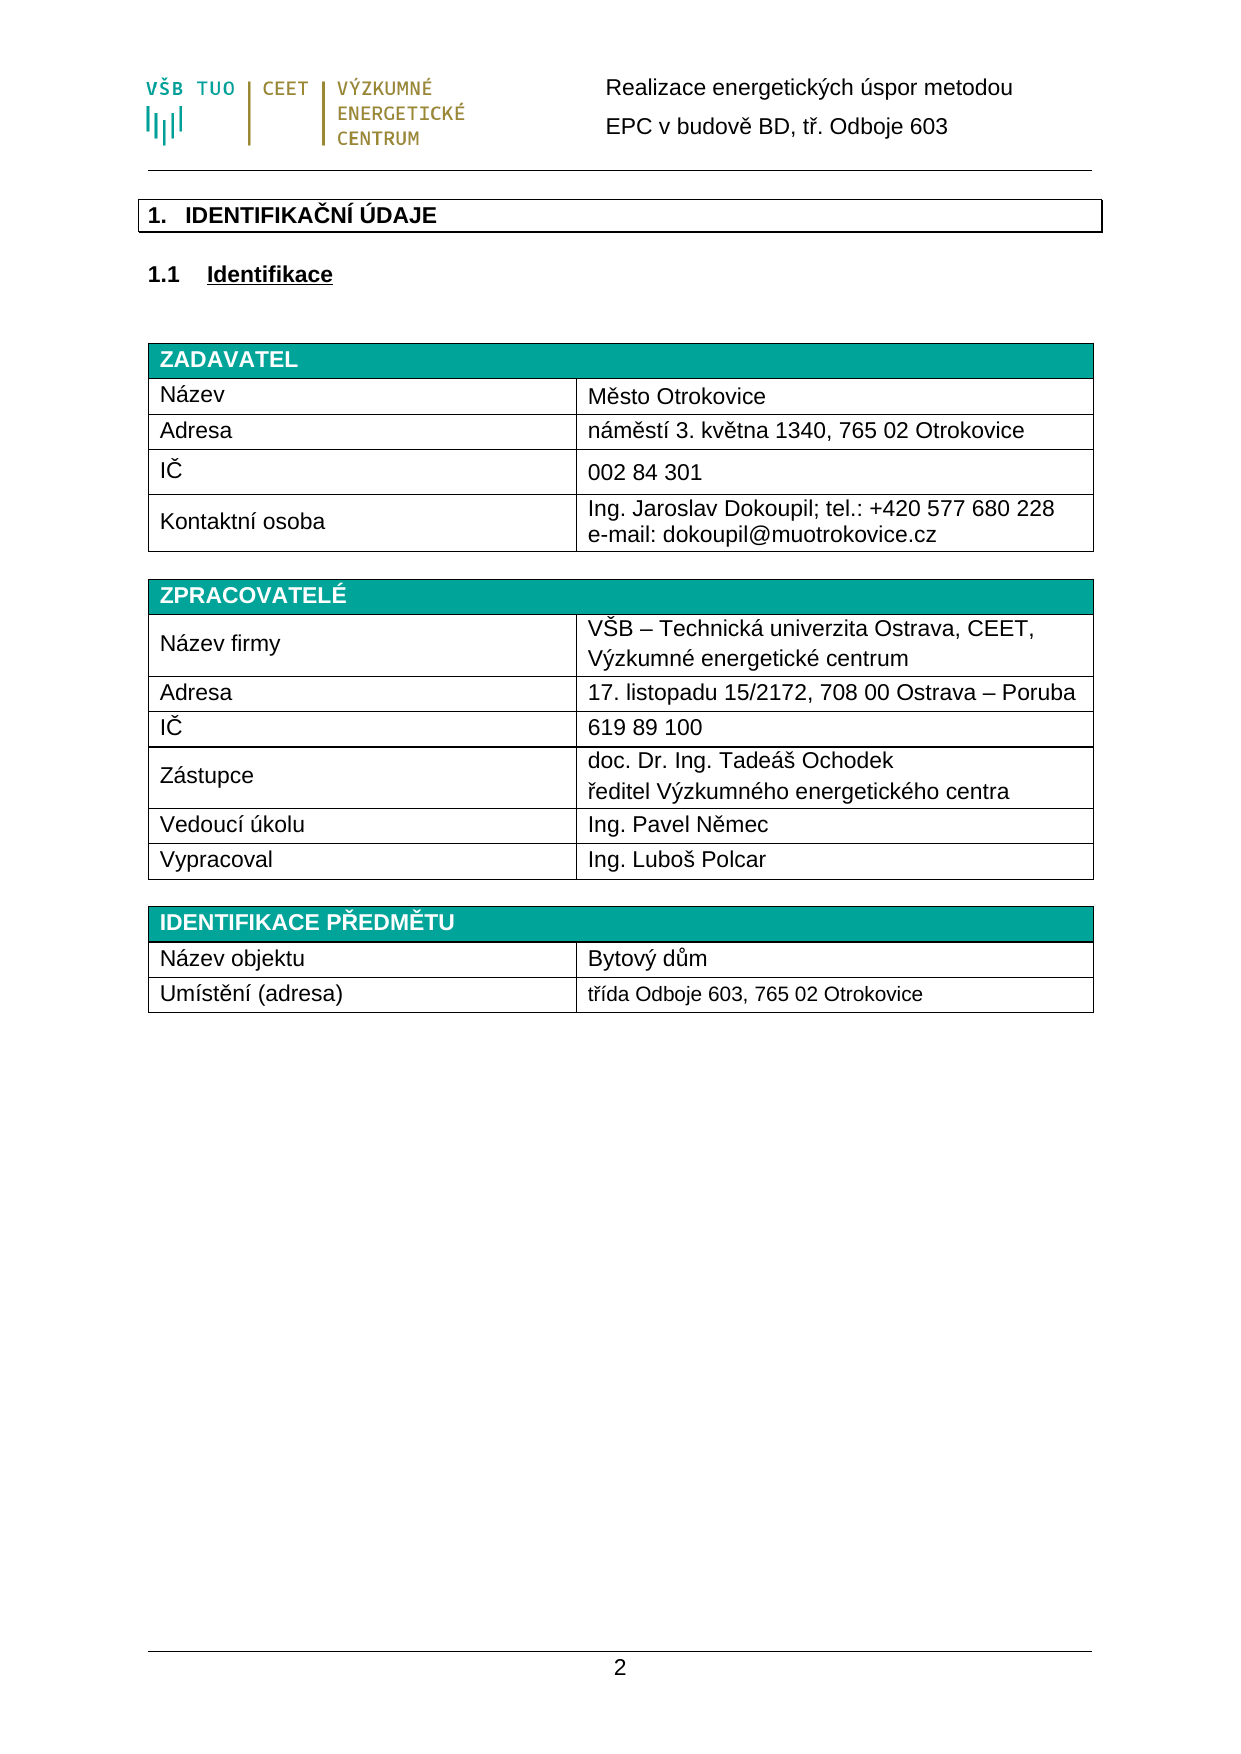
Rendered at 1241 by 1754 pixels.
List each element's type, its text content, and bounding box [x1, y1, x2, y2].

text Identifikace [148, 261, 1092, 288]
table_cell Vypracoval [149, 844, 576, 879]
table_cell 002 84 301 [577, 450, 1093, 494]
table_cell Ing. Pavel Němec [577, 809, 1093, 843]
table_cell 17. listopadu 15/2172, 708 00 Ostrava – Poruba [577, 677, 1093, 711]
table_header IDENTIFIKACE PŘEDMĚTU [149, 907, 1093, 941]
table_cell Adresa [149, 415, 576, 449]
table_cell 619 89 100 [577, 712, 1093, 746]
table_cell Název [149, 379, 576, 413]
table_cell Umístění (adresa) [149, 978, 576, 1012]
table_cell Název objektu [149, 943, 576, 977]
table_cell doc. Dr. Ing. Tadeáš Ochodek ředitel Výzkumného energetického centra [577, 748, 1093, 808]
table_cell Ing. Jaroslav Dokoupil; tel.: +420 577 680 228 e-mail: dokoupil@muotrokovice.cz [577, 495, 1093, 551]
table_cell náměstí 3. května 1340, 765 02 Otrokovice [577, 415, 1093, 449]
table_cell Vedoucí úkolu [149, 809, 576, 843]
table_cell Název firmy [149, 615, 576, 676]
table_cell Ing. Luboš Polcar [577, 844, 1093, 879]
picture [128, 73, 489, 163]
table_header ZADAVATEL [149, 344, 1093, 378]
table_cell IČ [149, 450, 576, 494]
table_cell Zástupce [149, 748, 576, 808]
table_cell Adresa [149, 677, 576, 711]
table_cell Bytový dům [577, 943, 1093, 977]
table_header ZPRACOVATELÉ [149, 580, 1093, 614]
text Identifikační údaje [139, 200, 1101, 231]
table_cell třída Odboje 603, 765 02 Otrokovice [577, 978, 1093, 1012]
table_cell IČ [149, 712, 576, 746]
table_cell Město Otrokovice [577, 379, 1093, 413]
table_cell Kontaktní osoba [149, 495, 576, 551]
table_cell VŠB – Technická univerzita Ostrava, CEET, Výzkumné energetické centrum [577, 615, 1093, 676]
